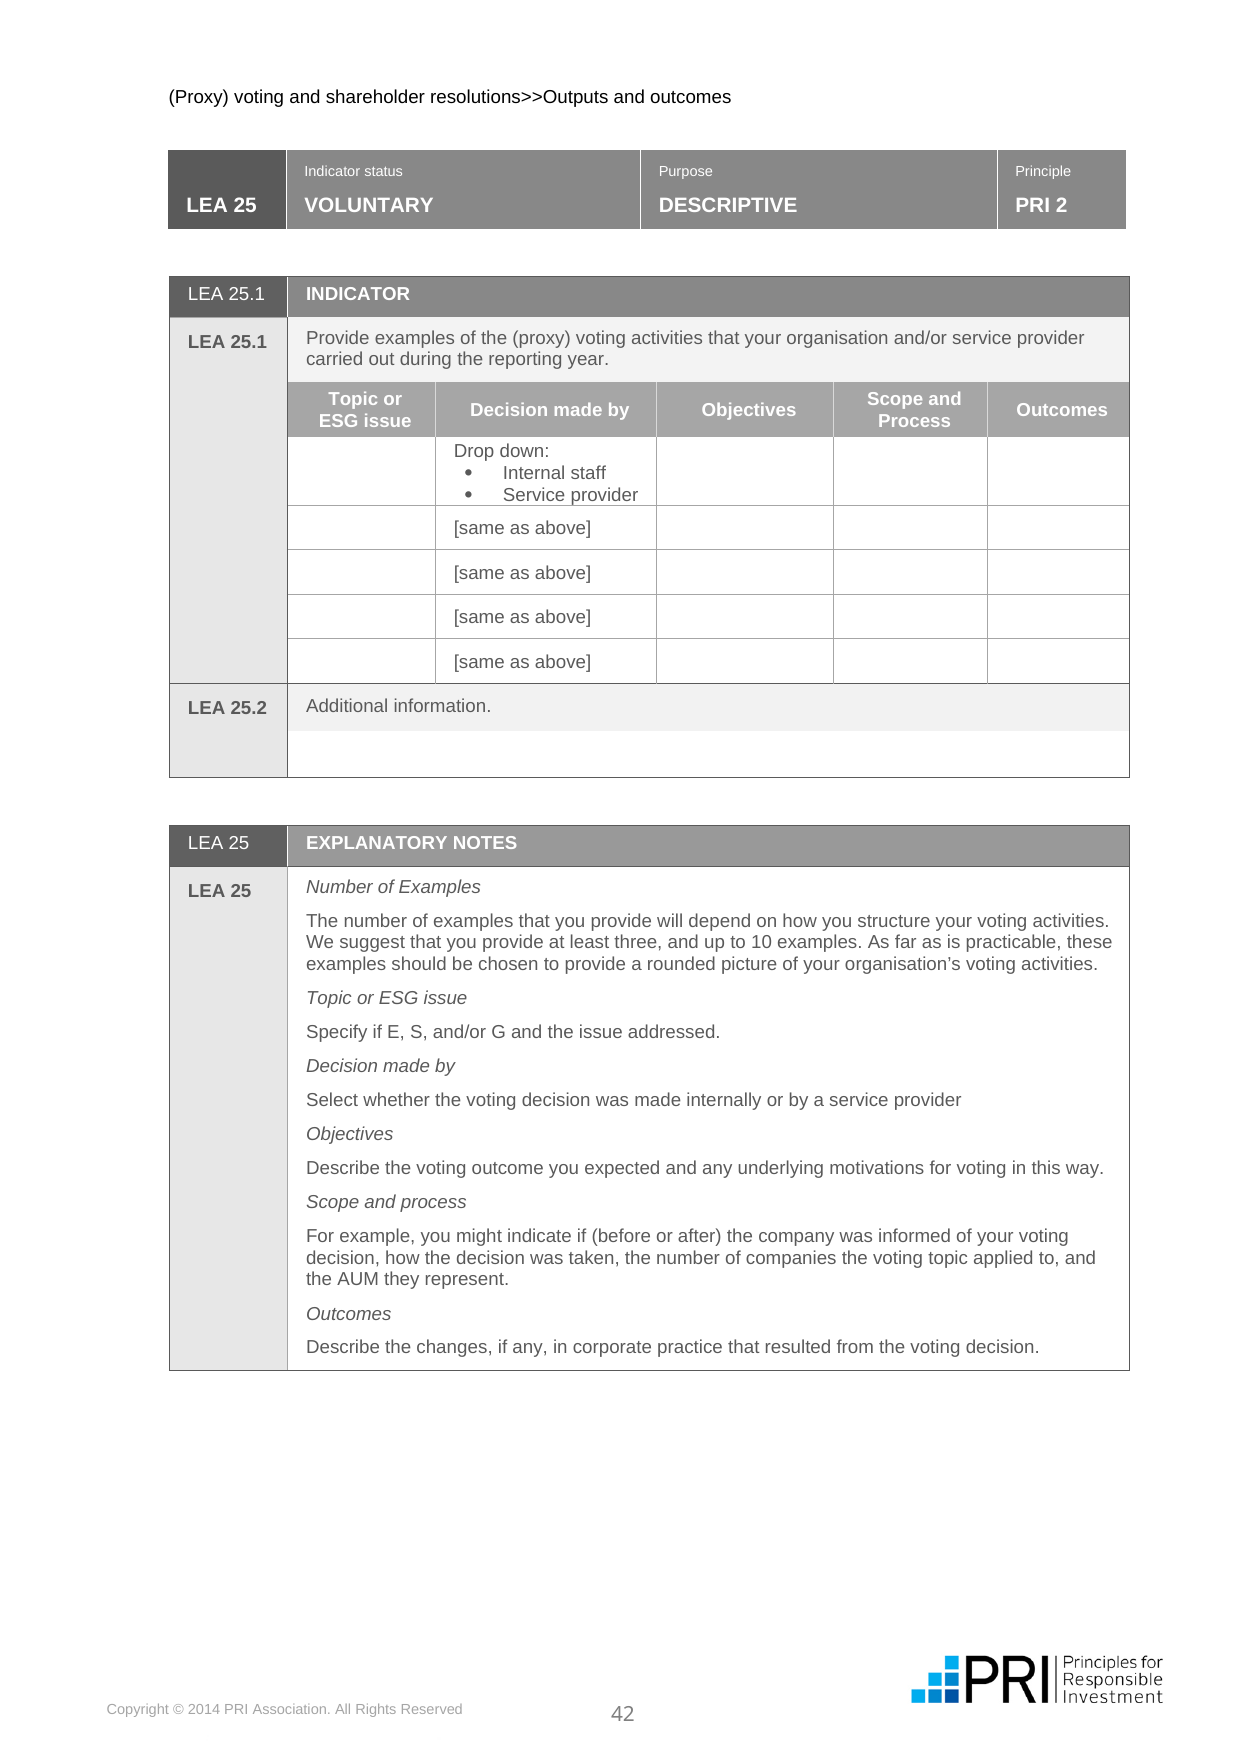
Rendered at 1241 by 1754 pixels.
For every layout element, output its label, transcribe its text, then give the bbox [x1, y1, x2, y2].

table_cell Additional information. [288, 684, 1129, 731]
table_cell Drop down: Internal staff Service provider [436, 437, 656, 505]
table_cell [988, 595, 1129, 637]
table_cell [657, 437, 833, 505]
table_cell [834, 506, 987, 548]
table_cell [170, 731, 287, 777]
table_cell [988, 639, 1129, 683]
table_cell [170, 382, 287, 683]
picture [0, 1631, 1241, 1754]
table_cell [657, 550, 833, 594]
table_cell [288, 595, 435, 637]
table_header LEA 25.1 [170, 277, 287, 317]
table_cell [834, 550, 987, 594]
table_cell Number of Examples The number of examples that you provide will depend on how you structure your voting activities. We suggest that you provide at least three, and up to 10 examples. As far as is practicable, these examples should be chosen to provide a rounded picture of your organisation’s voting activities. Topic or ESG issue Specify if E, S, and/or G and the issue addressed. Decision made by Select whether the voting decision was made internally or by a service provider Objectives Describe the voting outcome you expected and any underlying motivations for voting in this way. Scope and process For example, you might indicate if (before or after) the company was informed of your voting decision, how the decision was taken, the number of companies the voting topic applied to, and the AUM they represent. Outcomes Describe the changes, if any, in corporate practice that resulted from the voting decision. [288, 867, 1129, 1370]
table_header EXPLANATORY NOTES [288, 826, 1129, 866]
table_cell [same as above] [436, 550, 656, 594]
table_cell [988, 550, 1129, 594]
table_cell PRI 2 [998, 186, 1126, 229]
table_header INDICATOR [288, 277, 1129, 317]
table_cell Objectives [657, 382, 833, 437]
table_cell Decision made by [436, 382, 656, 437]
table_cell [288, 550, 435, 594]
table_cell LEA 25 [170, 867, 287, 1370]
table_cell [988, 506, 1129, 548]
table_cell LEA 25 [168, 186, 286, 229]
table_cell [288, 731, 1129, 777]
table_cell [657, 506, 833, 548]
table_cell [same as above] [436, 595, 656, 637]
table_header Principle [998, 150, 1126, 186]
table_cell [834, 639, 987, 683]
table_cell [same as above] [436, 639, 656, 683]
table_cell Outcomes [988, 382, 1129, 437]
table_header Purpose [641, 150, 997, 186]
table_cell LEA 25.2 [170, 684, 287, 731]
table_cell [834, 437, 987, 505]
table_header LEA 25 [170, 826, 287, 866]
table_cell [657, 639, 833, 683]
table_cell Topic or ESG issue [288, 382, 435, 437]
table_header [168, 150, 286, 186]
table_cell [657, 595, 833, 637]
table_cell Scope and Process [834, 382, 987, 437]
table_cell Provide examples of the (proxy) voting activities that your organisation and/or service provider carried out during the reporting year. [288, 317, 1129, 382]
table_cell [same as above] [436, 506, 656, 548]
table_cell DESCRIPTIVE [641, 186, 997, 229]
table_header Indicator status [287, 150, 640, 186]
table_cell [288, 506, 435, 548]
table_cell [834, 595, 987, 637]
table_cell VOLUNTARY [287, 186, 640, 229]
table_cell [288, 437, 435, 505]
table_cell [988, 437, 1129, 505]
table_cell [288, 639, 435, 683]
table_cell LEA 25.1 [170, 318, 287, 382]
